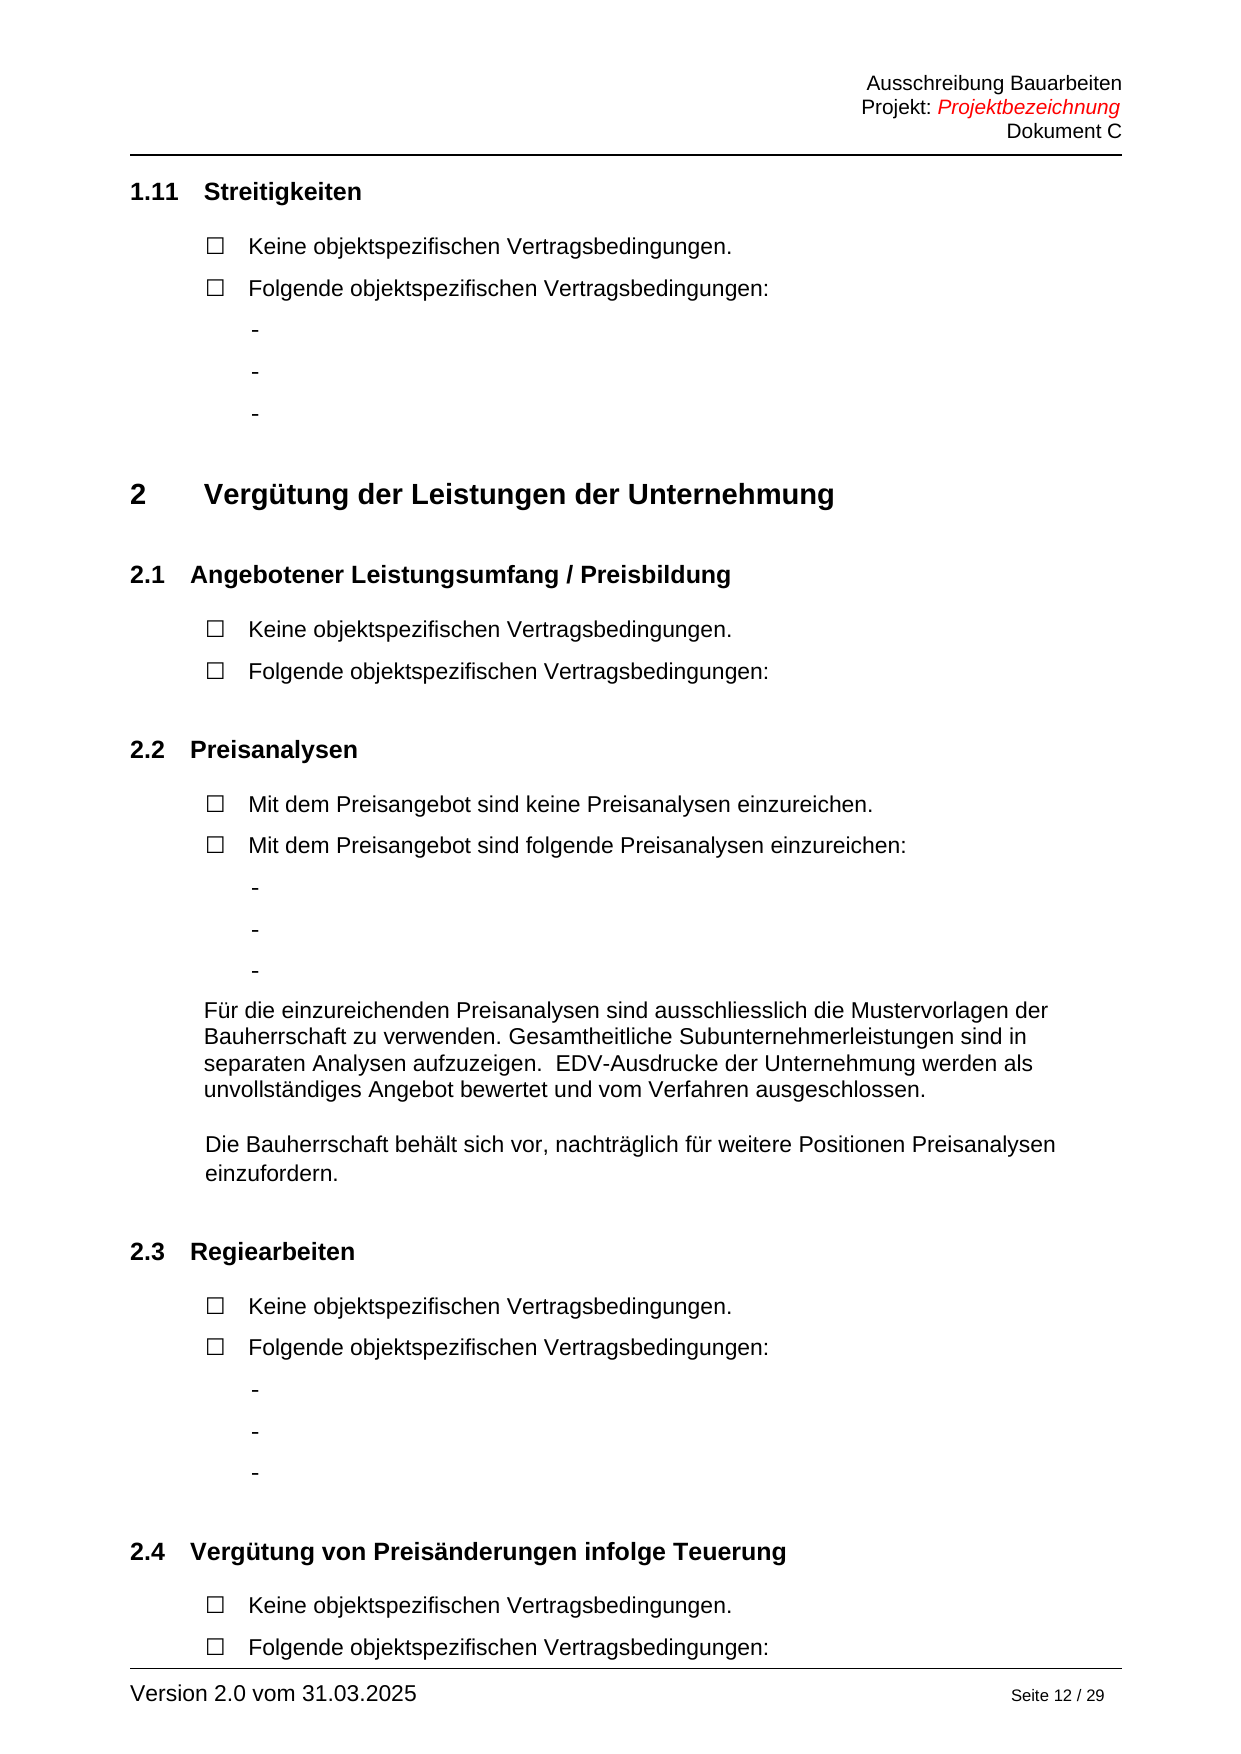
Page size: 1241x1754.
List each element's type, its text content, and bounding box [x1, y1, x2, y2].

text Folgende objektspezifischen Vertragsbedingungen: [205, 656, 1122, 685]
subtitle Preisanalysen [130, 735, 1122, 764]
subtitle Angebotener Leistungsumfang / Preisbildung [130, 560, 1122, 589]
text Mit dem Preisangebot sind folgende Preisanalysen einzureichen: [205, 830, 1122, 859]
text Die Bauherrschaft behält sich vor, nachträglich für weitere Positionen Preisanalysen einzufordern. [205, 1129, 1122, 1187]
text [205, 1632, 1122, 1661]
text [205, 1291, 1122, 1320]
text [205, 273, 1122, 302]
text Keine objektspezifischen Vertragsbedingungen. [205, 614, 1122, 643]
subtitle Regiearbeiten [130, 1237, 1122, 1266]
text Mit dem Preisangebot sind keine Preisanalysen einzureichen. [205, 789, 1122, 818]
subtitle Vergütung der Leistungen der Unternehmung [130, 477, 1122, 510]
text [205, 1332, 1122, 1362]
text Für die einzureichenden Preisanalysen sind ausschliesslich die Mustervorlagen der Bauherrschaft zu verwenden. Gesamtheitliche Subunternehmerleistungen sind in separaten Analysen aufzuzeigen. EDV-Ausdrucke der Unternehmung werden als unvollständiges Angebot bewertet und vom Verfahren ausgeschlossen. [204, 997, 1122, 1102]
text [205, 1590, 1122, 1619]
subtitle Vergütung von Preisänderungen infolge Teuerung [130, 1537, 1122, 1565]
subtitle Streitigkeiten [130, 177, 1122, 206]
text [205, 231, 1122, 260]
